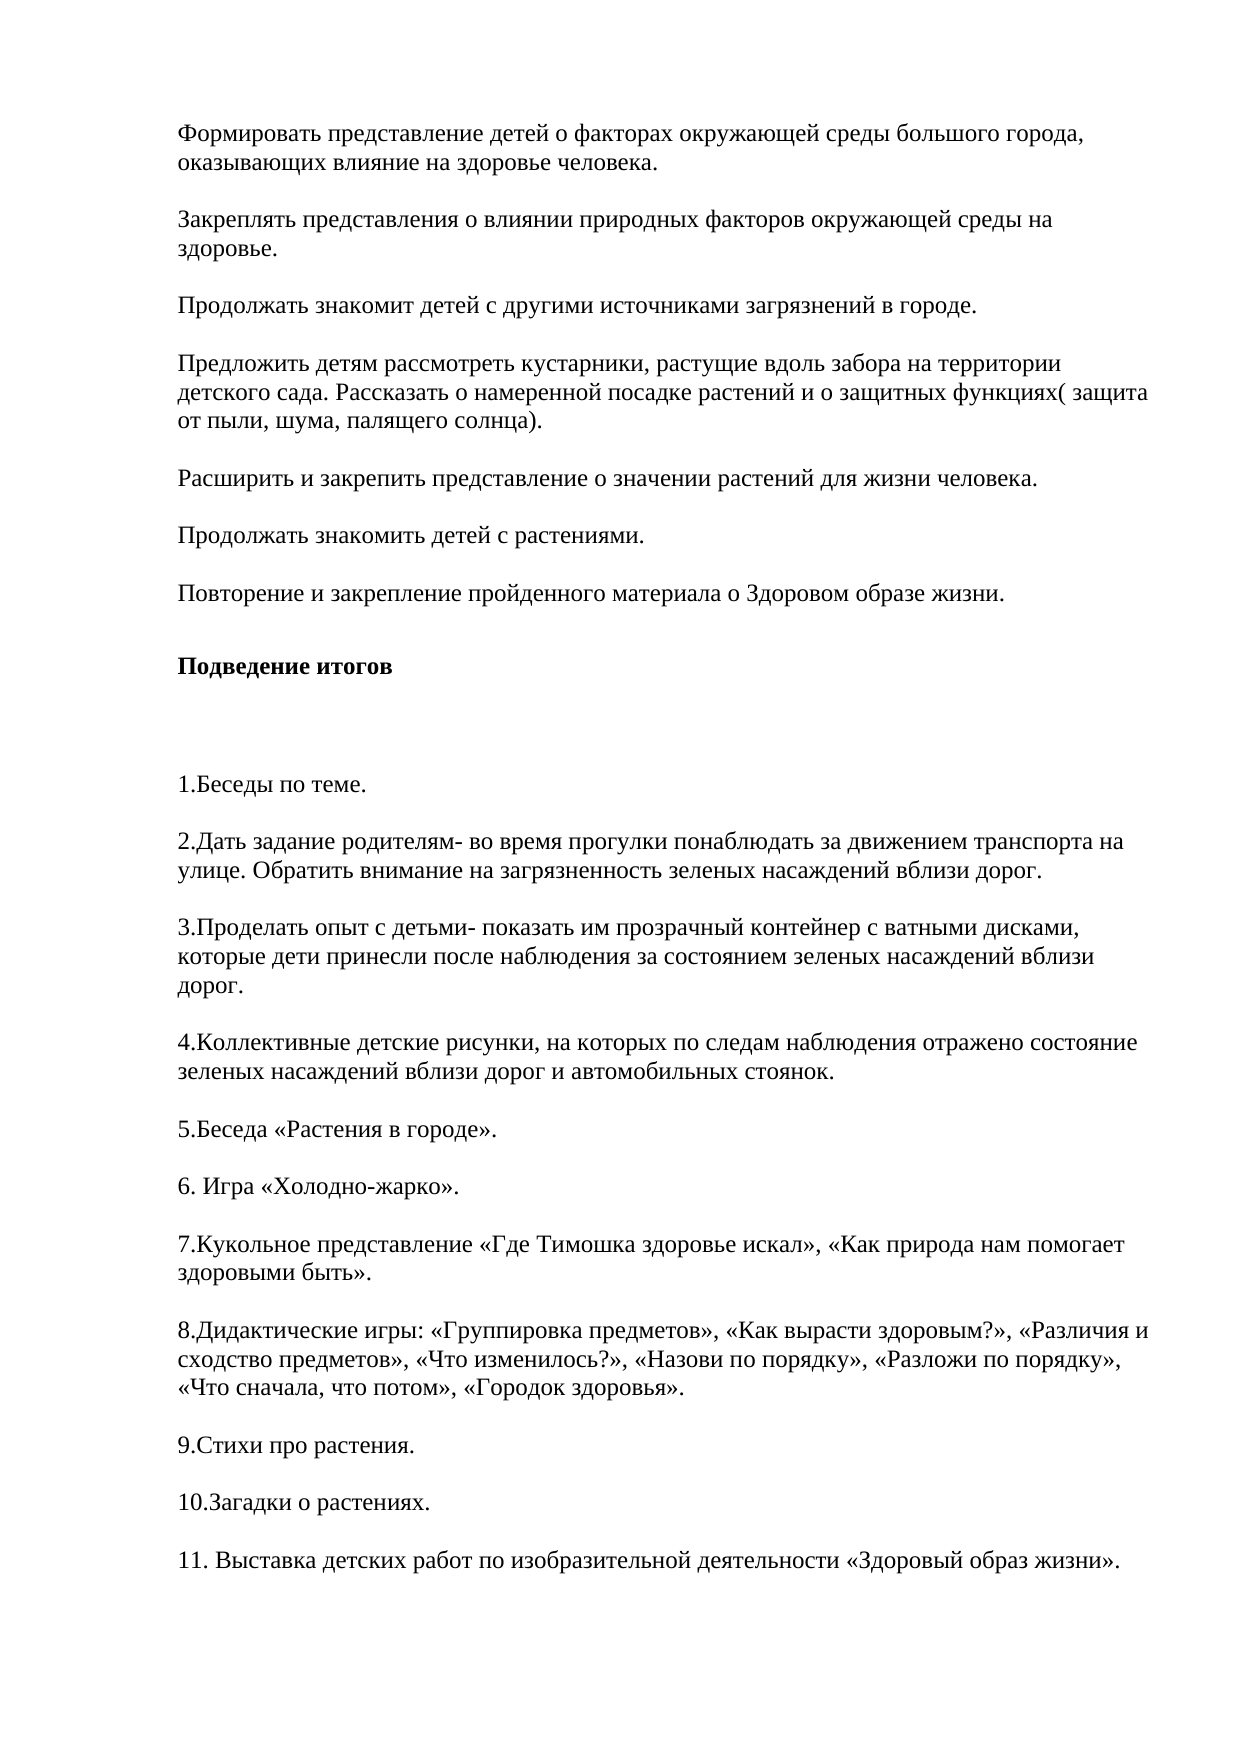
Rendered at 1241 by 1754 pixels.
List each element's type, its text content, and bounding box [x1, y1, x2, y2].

text 2.Дать задание родителям- во время прогулки понаблюдать за движением транспорта на улице. Обратить внимание на загрязненность зеленых насаждений вблизи дорог. [177, 826, 1152, 884]
text 3.Проделать опыт с детьми- показать им прозрачный контейнер с ватными дисками, которые дети принесли после наблюдения за состоянием зеленых насаждений вблизи дорог. [177, 912, 1152, 999]
text 8.Дидактические игры: «Группировка предметов», «Как вырасти здоровым?», «Различия и сходство предметов», «Что изменилось?», «Назови по порядку», «Разложи по порядку», «Что сначала, что потом», «Городок здоровья». [177, 1315, 1152, 1401]
text Повторение и закрепление пройденного материала о Здоровом образе жизни. [177, 578, 1152, 607]
text 6. Игра «Холодно-жарко». [177, 1171, 1152, 1200]
text Подведение итогов [177, 651, 1152, 680]
text 1.Беседы по теме. [177, 769, 1152, 797]
text 10.Загадки о растениях. [177, 1487, 1152, 1516]
text 11. Выставка детских работ по изобразительной деятельности «Здоровый образ жизни». [177, 1545, 1152, 1574]
text Расширить и закрепить представление о значении растений для жизни человека. [177, 463, 1152, 492]
text 4.Коллективные детские рисунки, на которых по следам наблюдения отражено состояние зеленых насаждений вблизи дорог и автомобильных стоянок. [177, 1027, 1152, 1085]
text Продолжать знакомить детей с растениями. [177, 521, 1152, 549]
text 9.Стихи про растения. [177, 1430, 1152, 1459]
text Формировать представление детей о факторах окружающей среды большого города, оказывающих влияние на здоровье человека. [177, 118, 1152, 176]
text 7.Кукольное представление «Где Тимошка здоровье искал», «Как природа нам помогает здоровыми быть». [177, 1229, 1152, 1286]
text Закреплять представления о влиянии природных факторов окружающей среды на здоровье. [177, 204, 1152, 262]
text 5.Беседа «Растения в городе». [177, 1114, 1152, 1142]
text Предложить детям рассмотреть кустарники, растущие вдоль забора на территории детского сада. Рассказать о намеренной посадке растений и о защитных функциях( защита от пыли, шума, палящего солнца). [177, 348, 1152, 434]
text Продолжать знакомит детей с другими источниками загрязнений в городе. [177, 291, 1152, 319]
